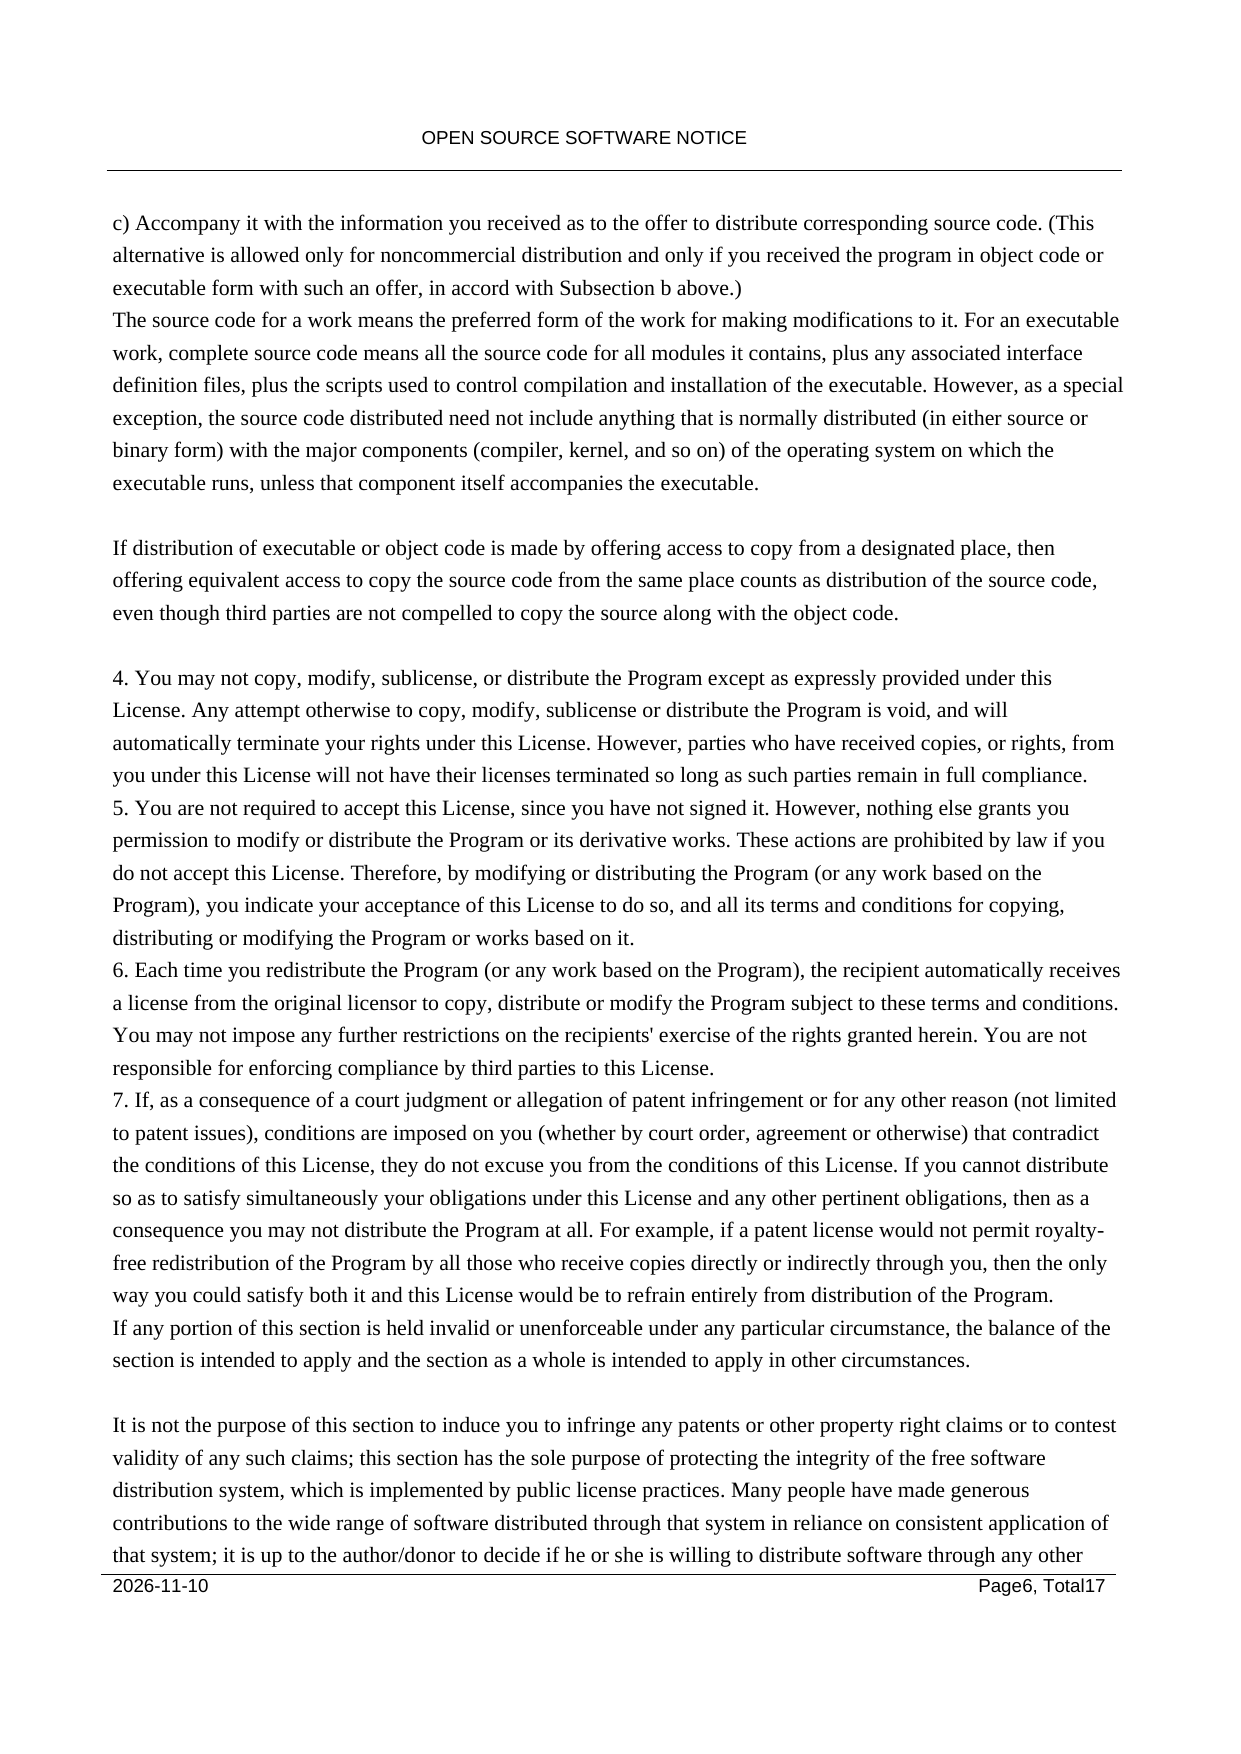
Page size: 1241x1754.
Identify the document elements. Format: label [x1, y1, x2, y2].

text [112, 206, 1128, 1571]
